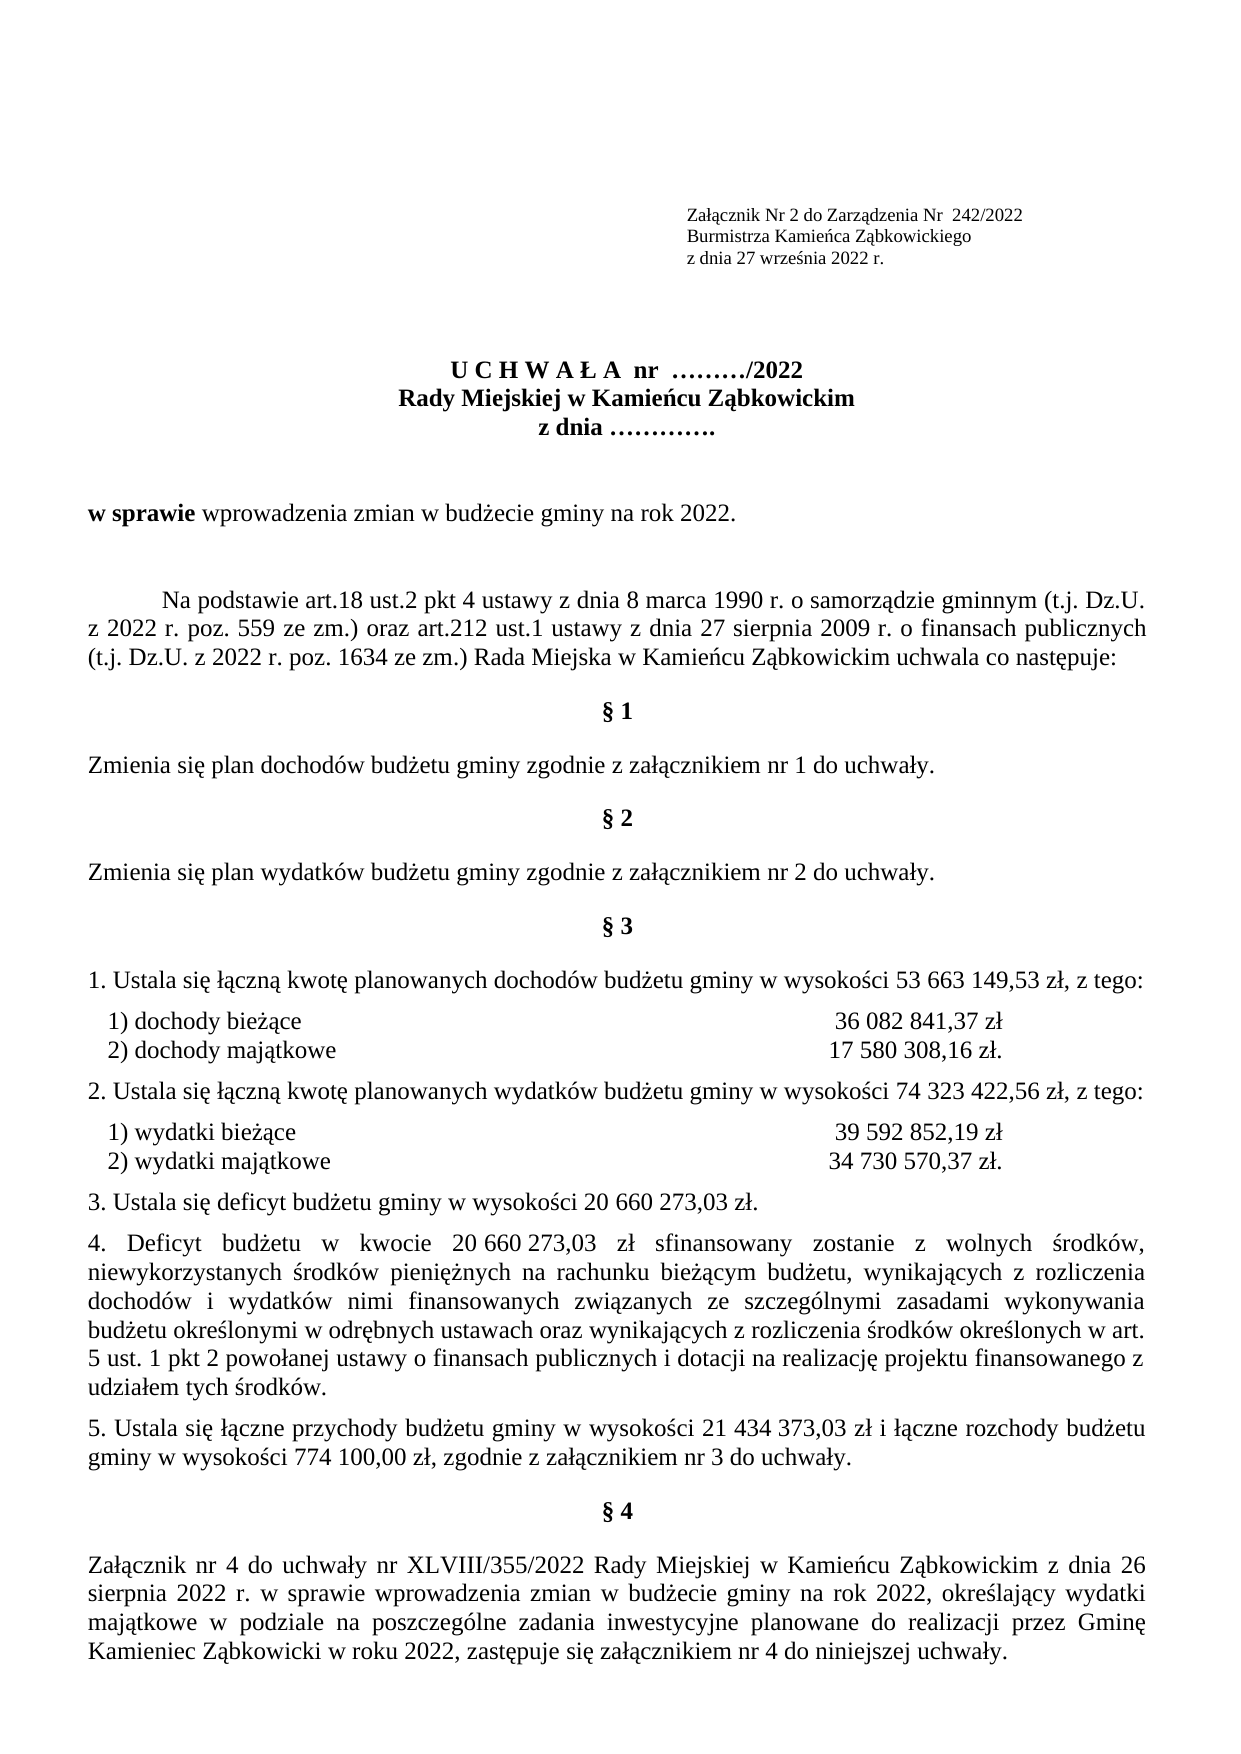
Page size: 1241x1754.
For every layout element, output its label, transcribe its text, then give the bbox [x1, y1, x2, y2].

text § 2 [88, 803, 1147, 832]
text 3. Ustala się deficyt budżetu gminy w wysokości 20 660 273,03 zł. [88, 1187, 1146, 1216]
text 1) wydatki bieżące 39 592 852,19 zł [88, 1117, 1146, 1146]
text Załącznik Nr 2 do Zarządzenia Nr 242/2022 [106, 204, 1147, 225]
text § 1 [88, 696, 1147, 725]
text 1. Ustala się łączną kwotę planowanych dochodów budżetu gminy w wysokości 53 663 149,53 zł, z tego: [88, 965, 1146, 993]
text Rady Miejskiej w Kamieńcu Ząbkowickim [106, 383, 1147, 412]
text U C H W A Ł A nr ………/2022 [106, 355, 1147, 383]
text Zmienia się plan dochodów budżetu gminy zgodnie z załącznikiem nr 1 do uchwały. [88, 750, 1147, 778]
text § 3 [88, 911, 1147, 940]
text Zmienia się plan wydatków budżetu gminy zgodnie z załącznikiem nr 2 do uchwały. [88, 857, 1147, 886]
text 4. Deficyt budżetu w kwocie 20 660 273,03 zł sfinansowany zostanie z wolnych środków, niewykorzystanych środków pieniężnych na rachunku bieżącym budżetu, wynikających z rozliczenia dochodów i wydatków nimi finansowanych związanych ze szczególnymi zasadami wykonywania budżetu określonymi w odrębnych ustawach oraz wynikających z rozliczenia środków określonych w art. 5 ust. 1 pkt 2 powołanej ustawy o finansach publicznych i dotacji na realizację projektu finansowanego z udziałem tych środków. [88, 1228, 1146, 1401]
text Załącznik nr 4 do uchwały nr XLVIII/355/2022 Rady Miejskiej w Kamieńcu Ząbkowickim z dnia 26 sierpnia 2022 r. w sprawie wprowadzenia zmian w budżecie gminy na rok 2022, określający wydatki majątkowe w podziale na poszczególne zadania inwestycyjne planowane do realizacji przez Gminę Kamieniec Ząbkowicki w roku 2022, zastępuje się załącznikiem nr 4 do niniejszej uchwały. [88, 1550, 1147, 1665]
text § 4 [88, 1496, 1147, 1525]
text 5. Ustala się łączne przychody budżetu gminy w wysokości 21 434 373,03 zł i łączne rozchody budżetu gminy w wysokości 774 100,00 zł, zgodnie z załącznikiem nr 3 do uchwały. [88, 1413, 1146, 1471]
text 2) wydatki majątkowe 34 730 570,37 zł. [88, 1146, 1146, 1175]
text w sprawie wprowadzenia zmian w budżecie gminy na rok 2022. [88, 498, 1147, 527]
text 1) dochody bieżące 36 082 841,37 zł [88, 1006, 1146, 1035]
text 2. Ustala się łączną kwotę planowanych wydatków budżetu gminy w wysokości 74 323 422,56 zł, z tego: [88, 1076, 1146, 1105]
text Burmistrza Kamieńca Ząbkowickiego [106, 225, 1147, 247]
text 2) dochody majątkowe 17 580 308,16 zł. [88, 1035, 1146, 1063]
text z dnia …………. [106, 412, 1147, 441]
text Na podstawie art.18 ust.2 pkt 4 ustawy z dnia 8 marca 1990 r. o samorządzie gminnym (t.j. Dz.U. z 2022 r. poz. 559 ze zm.) oraz art.212 ust.1 ustawy z dnia 27 sierpnia 2009 r. o finansach publicznych (t.j. Dz.U. z 2022 r. poz. 1634 ze zm.) Rada Miejska w Kamieńcu Ząbkowickim uchwala co następuje: [88, 585, 1147, 671]
text z dnia 27 września 2022 r. [106, 247, 1147, 268]
